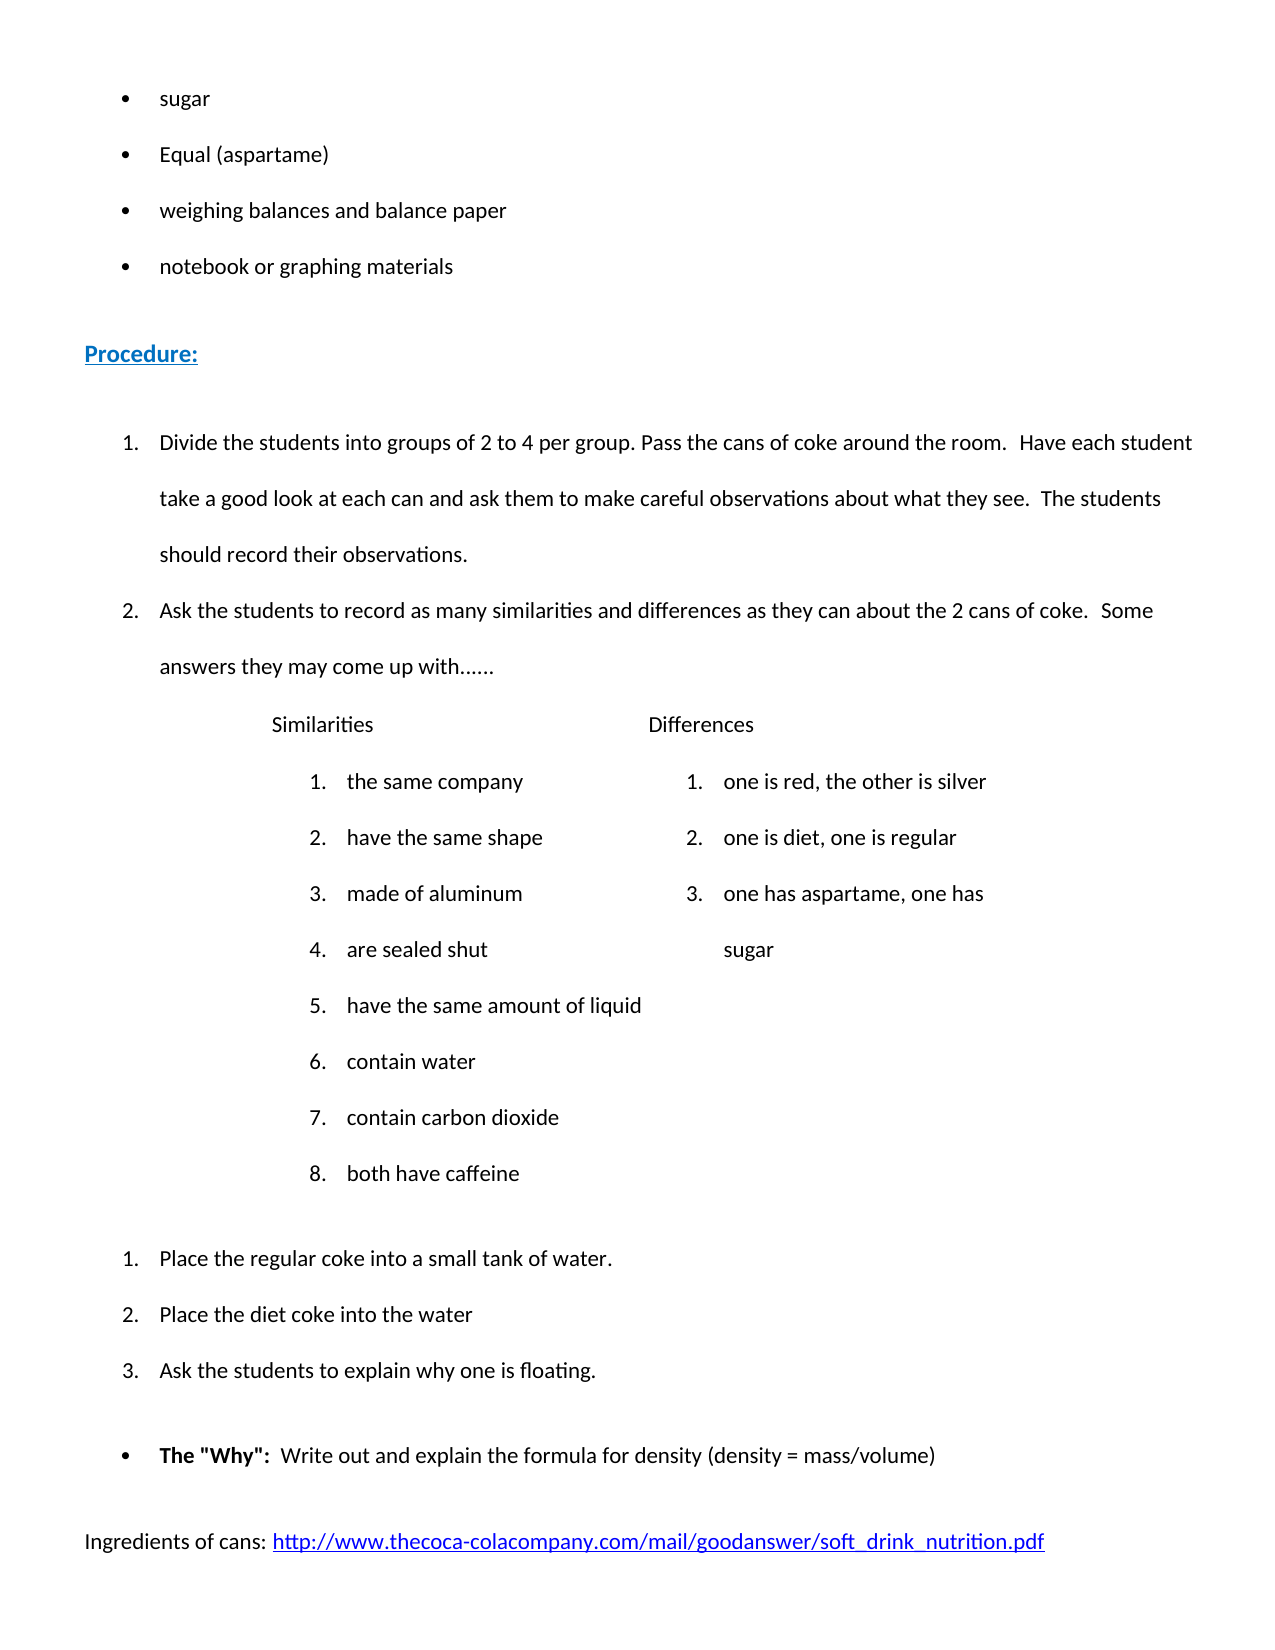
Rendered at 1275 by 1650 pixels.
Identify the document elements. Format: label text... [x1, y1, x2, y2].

list Divide the students into groups of 2 to 4 per group. Pass the cans of coke around the room. Have each student take a good look at each can and ask them to make careful observations about what they see. The students should record their observations. [122, 428, 1209, 568]
list Ask the students to record as many similarities and differences as they can about the 2 cans of coke. Some answers they may come up with...... [122, 596, 1209, 680]
list Ask the students to explain why one is floating. [122, 1356, 1209, 1384]
text Ingredients of cans: http://www.thecoca-colacompany.com/mail/goodanswer/soft_drink_nutrition.pdf [84, 1527, 1209, 1555]
table_header Differences [647, 708, 1024, 766]
list The "Why": Write out and explain the formula for density (density = mass/volume) [122, 1442, 1209, 1470]
table_cell the same company have the same shape made of aluminum are sealed shut have the same amount of liquid contain water contain carbon dioxide both have caffeine [270, 766, 647, 1215]
list weighing balances and balance paper [122, 196, 1209, 224]
text Procedure: [84, 338, 1209, 368]
table_header Similarities [270, 708, 647, 766]
list Place the regular coke into a small tank of water. [122, 1244, 1209, 1272]
list notebook or graphing materials [122, 252, 1209, 281]
list Place the diet coke into the water [122, 1300, 1209, 1328]
list Equal (aspartame) [122, 140, 1209, 168]
list sugar [122, 84, 1209, 112]
table_cell one is red, the other is silver one is diet, one is regular one has aspartame, one has sugar [647, 766, 1024, 1215]
